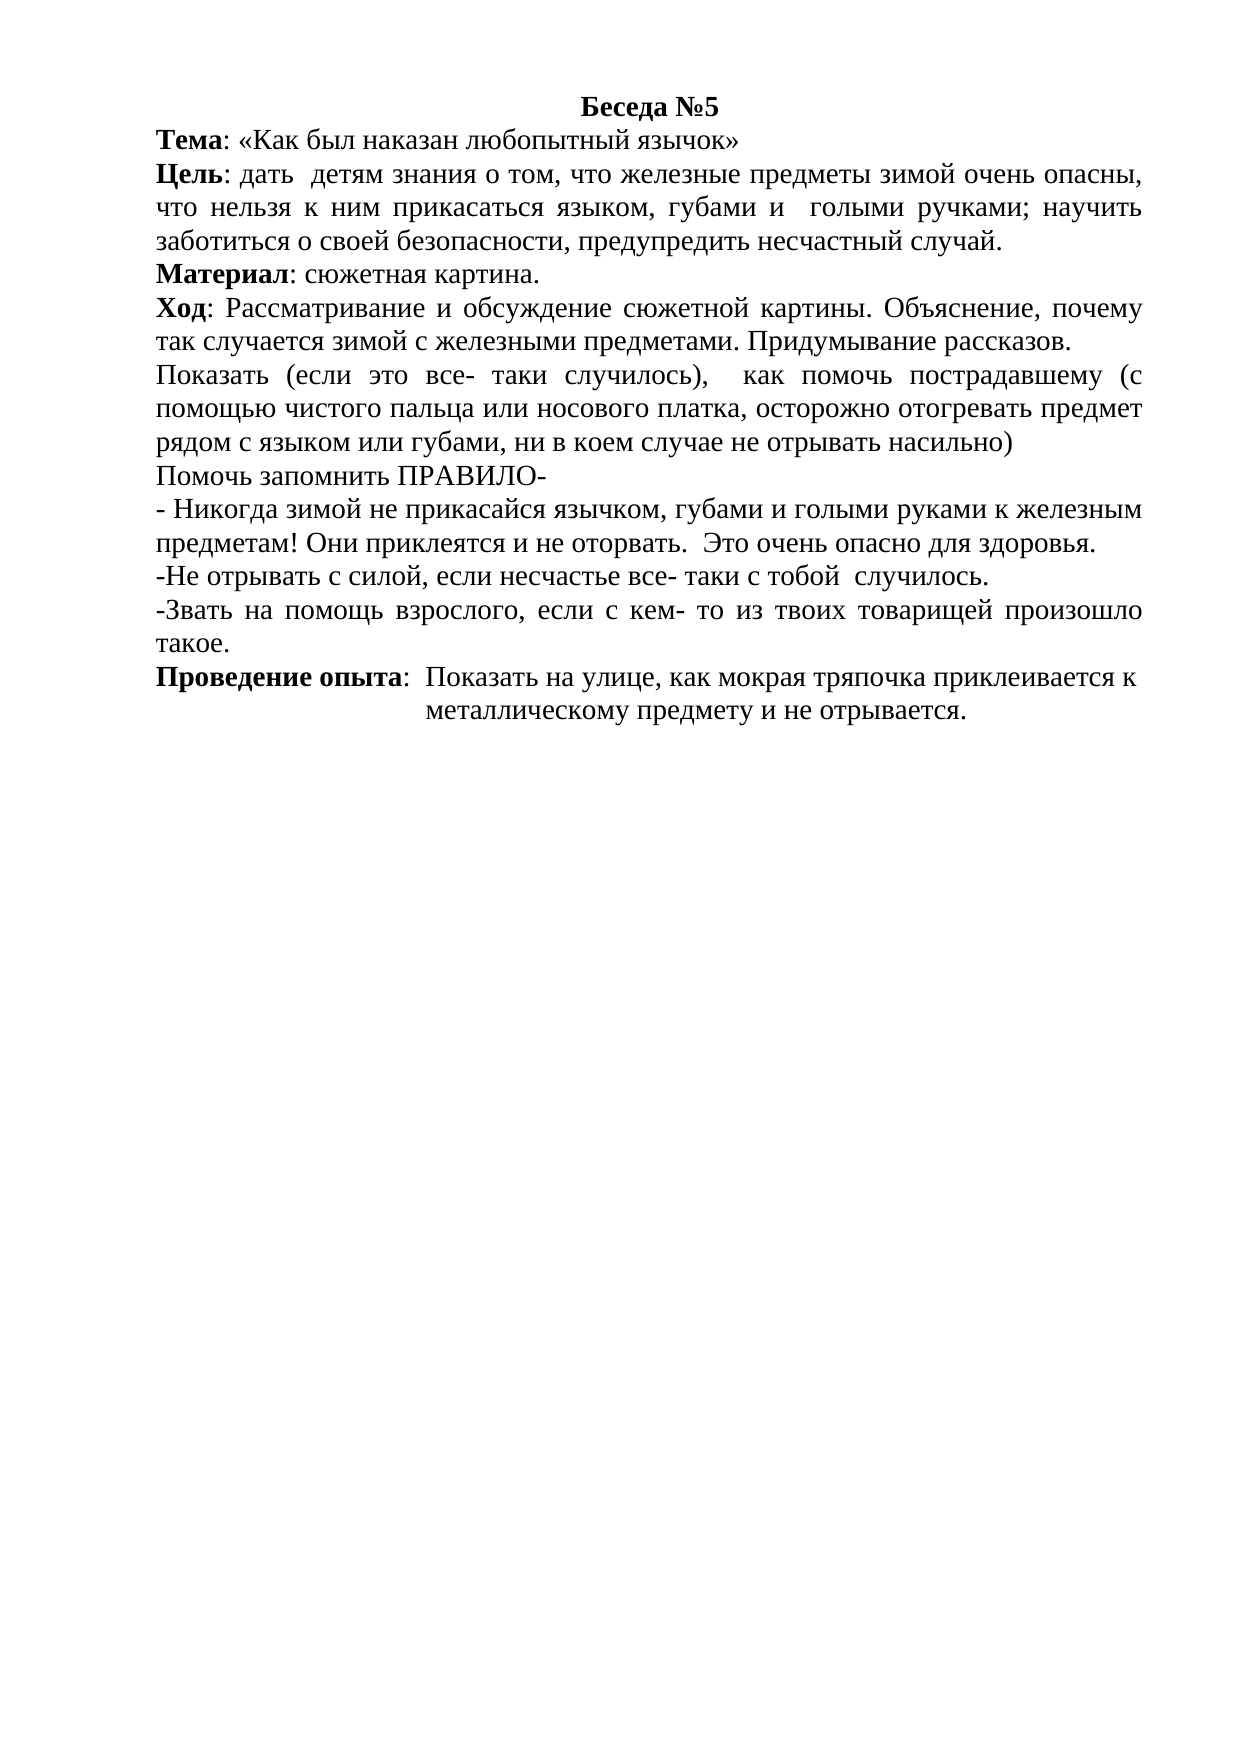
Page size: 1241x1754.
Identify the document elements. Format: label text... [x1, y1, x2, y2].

text -Не отрывать с силой, если несчастье все- таки с тобой случилось. [156, 558, 1144, 592]
text -Звать на помощь взрослого, если с кем- то из твоих товарищей произошло такое. [156, 592, 1144, 659]
text - Никогда зимой не прикасайся язычком, губами и голыми руками к железным предметам! Они приклеятся и не оторвать. Это очень опасно для здоровья. [156, 491, 1144, 558]
text Беседа №5 [156, 89, 1144, 122]
text металлическому предмету и не отрывается. [156, 692, 1144, 726]
text Ход: Рассматривание и обсуждение сюжетной картины. Объяснение, почему так случается зимой с железными предметами. Придумывание рассказов. [156, 290, 1144, 357]
text Проведение опыта: Показать на улице, как мокрая тряпочка приклеивается к [156, 659, 1144, 692]
text Материал: сюжетная картина. [156, 256, 1144, 290]
text Тема: «Как был наказан любопытный язычок» [156, 122, 1144, 156]
text Цель: дать детям знания о том, что железные предметы зимой очень опасны, что нельзя к ним прикасаться языком, губами и голыми ручками; научить заботиться о своей безопасности, предупредить несчастный случай. [156, 156, 1144, 256]
text Показать (если это все- таки случилось), как помочь пострадавшему (с помощью чистого пальца или носового платка, осторожно отогревать предмет рядом с языком или губами, ни в коем случае не отрывать насильно) [156, 357, 1144, 458]
text Помочь запомнить ПРАВИЛО- [156, 458, 1144, 491]
